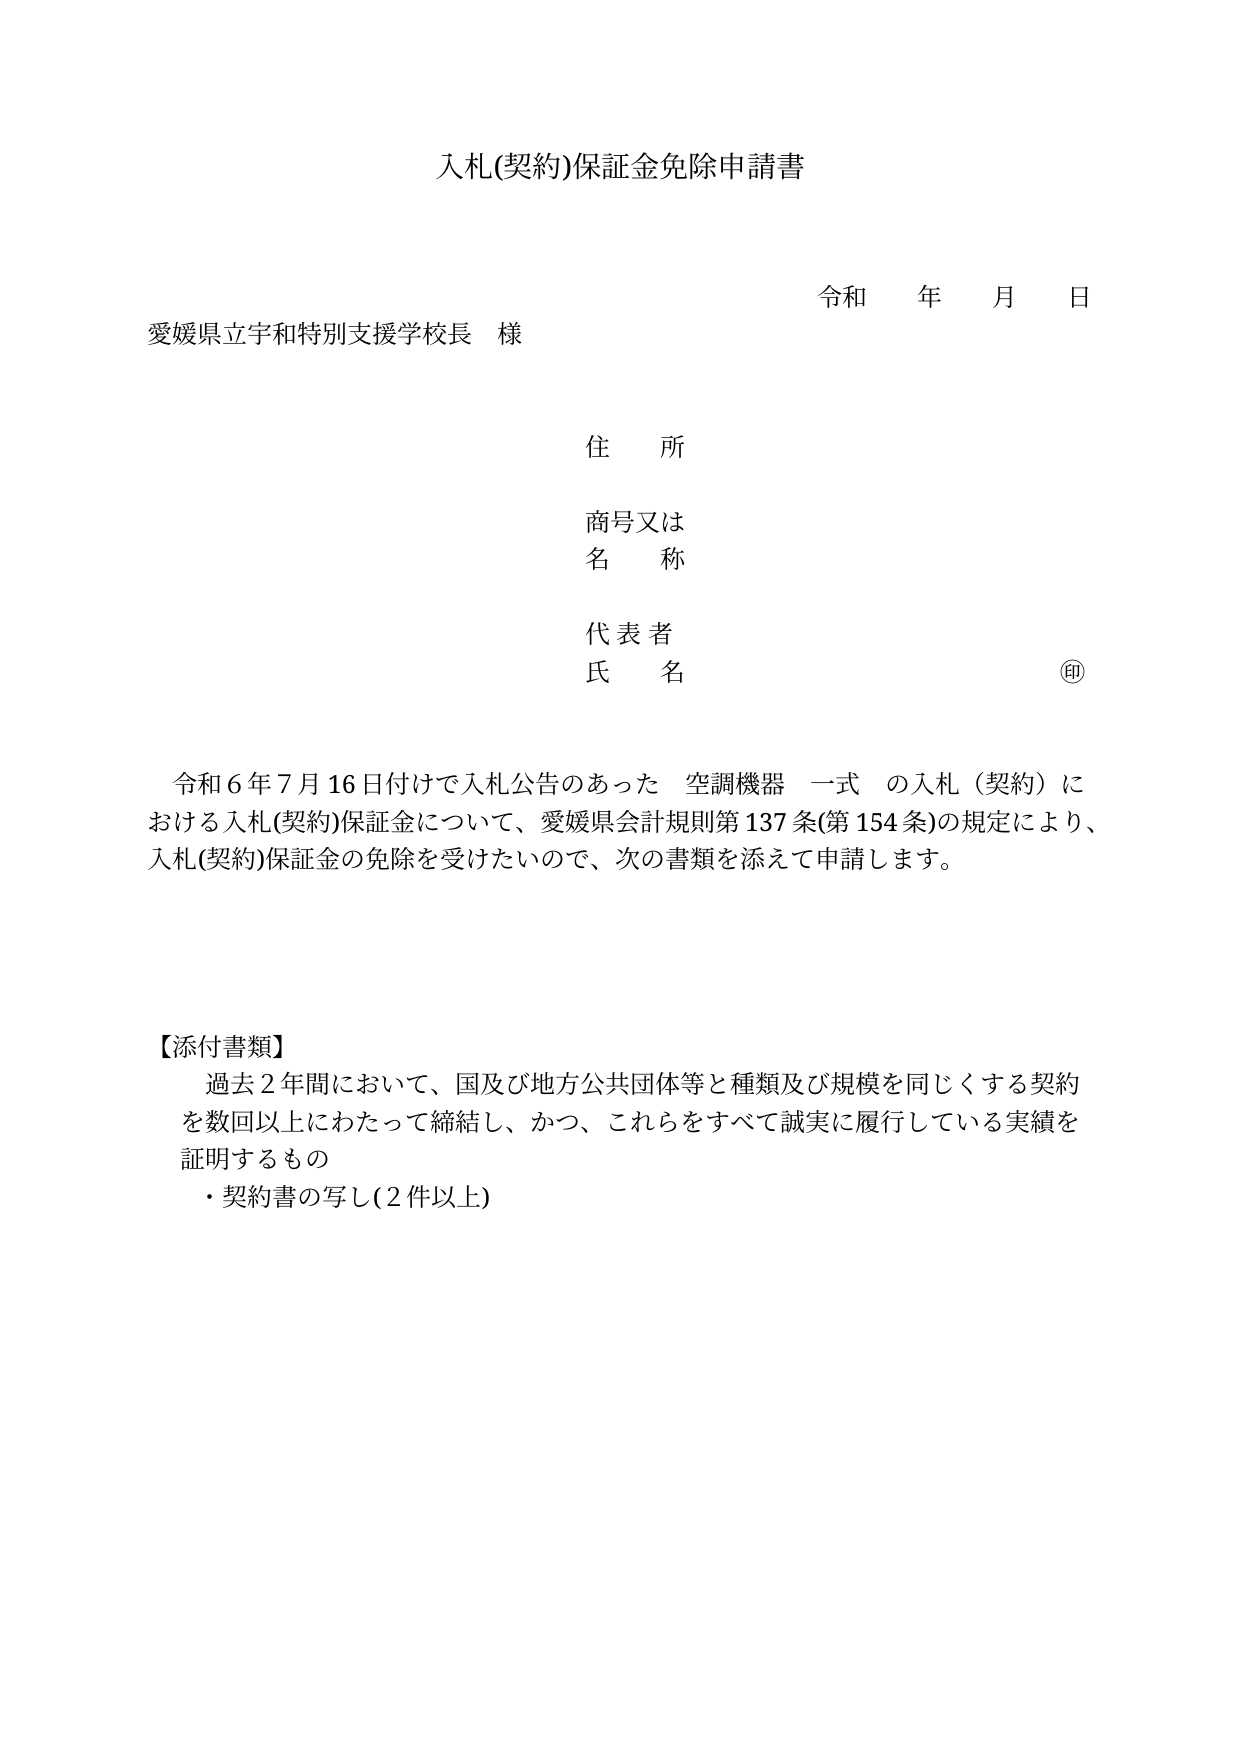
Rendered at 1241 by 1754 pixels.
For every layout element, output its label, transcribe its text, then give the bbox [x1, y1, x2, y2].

text ・契約書の写し(２件以上) [148, 1177, 1092, 1214]
text 過去２年間において、国及び地方公共団体等と種類及び規模を同じくする契約を数回以上にわたって締結し、かつ、これらをすべて誠実に履行している実績を証明するもの [180, 1064, 1092, 1177]
text 令和６年７月16日付けで入札公告のあった 空調機器 一式 の入札（契約）における入札(契約)保証金について、愛媛県会計規則第137条(第154条)の規定により、入札(契約)保証金の免除を受けたいので、次の書類を添えて申請します。 [148, 764, 1092, 877]
text 【添付書類】 [148, 1027, 1092, 1064]
text 愛媛県立宇和特別支援学校長 様 [148, 314, 1092, 352]
text 氏 名 ㊞ [498, 652, 1092, 689]
text 入札(契約)保証金免除申請書 [148, 127, 1092, 202]
text 商号又は [498, 502, 1092, 539]
text 代 表 者 [498, 614, 1092, 652]
text 令和 年 月 日 [148, 277, 1092, 314]
text 名 称 [498, 539, 1092, 577]
text 住 所 [498, 427, 1092, 464]
